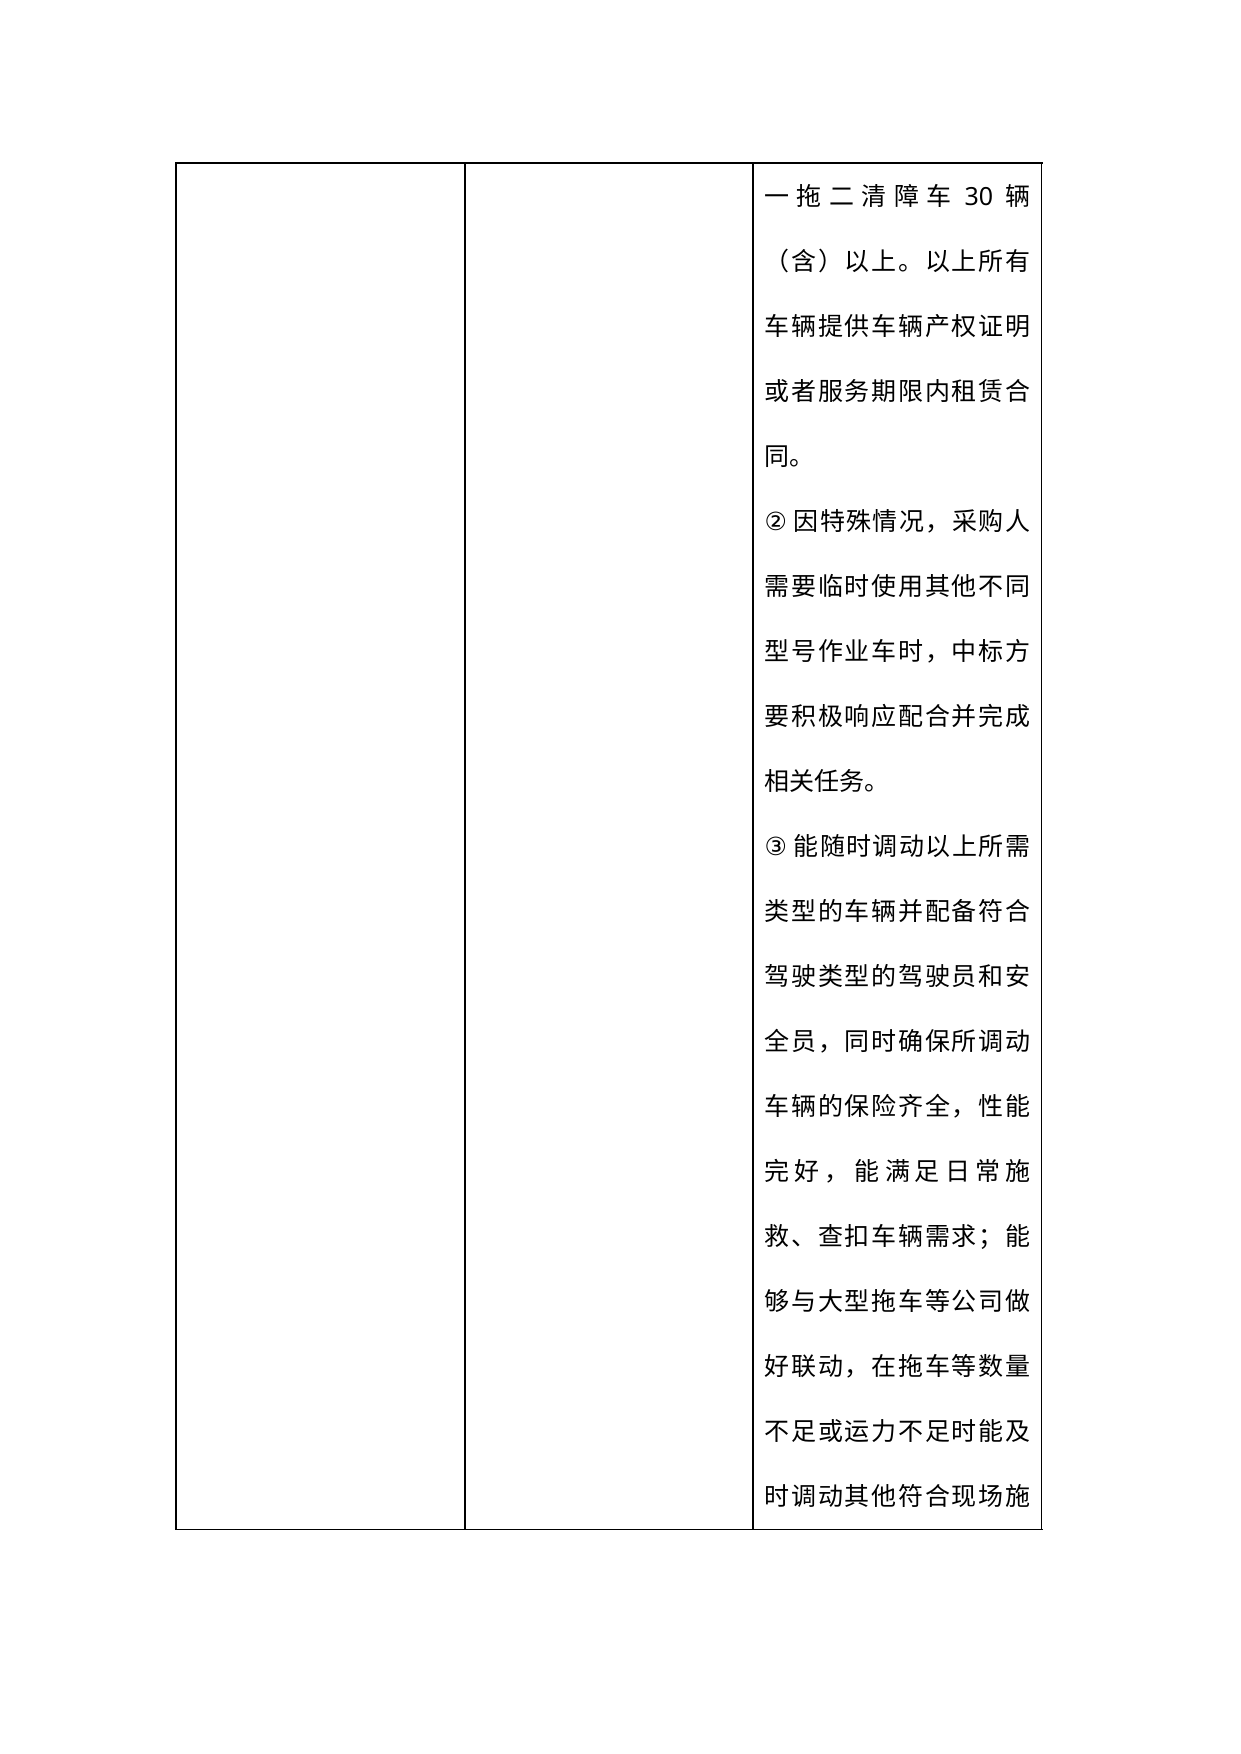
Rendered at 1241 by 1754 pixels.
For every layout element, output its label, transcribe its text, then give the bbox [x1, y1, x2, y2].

table_cell [466, 164, 752, 1528]
table_cell 1 [177, 164, 464, 1528]
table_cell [754, 164, 1041, 1528]
